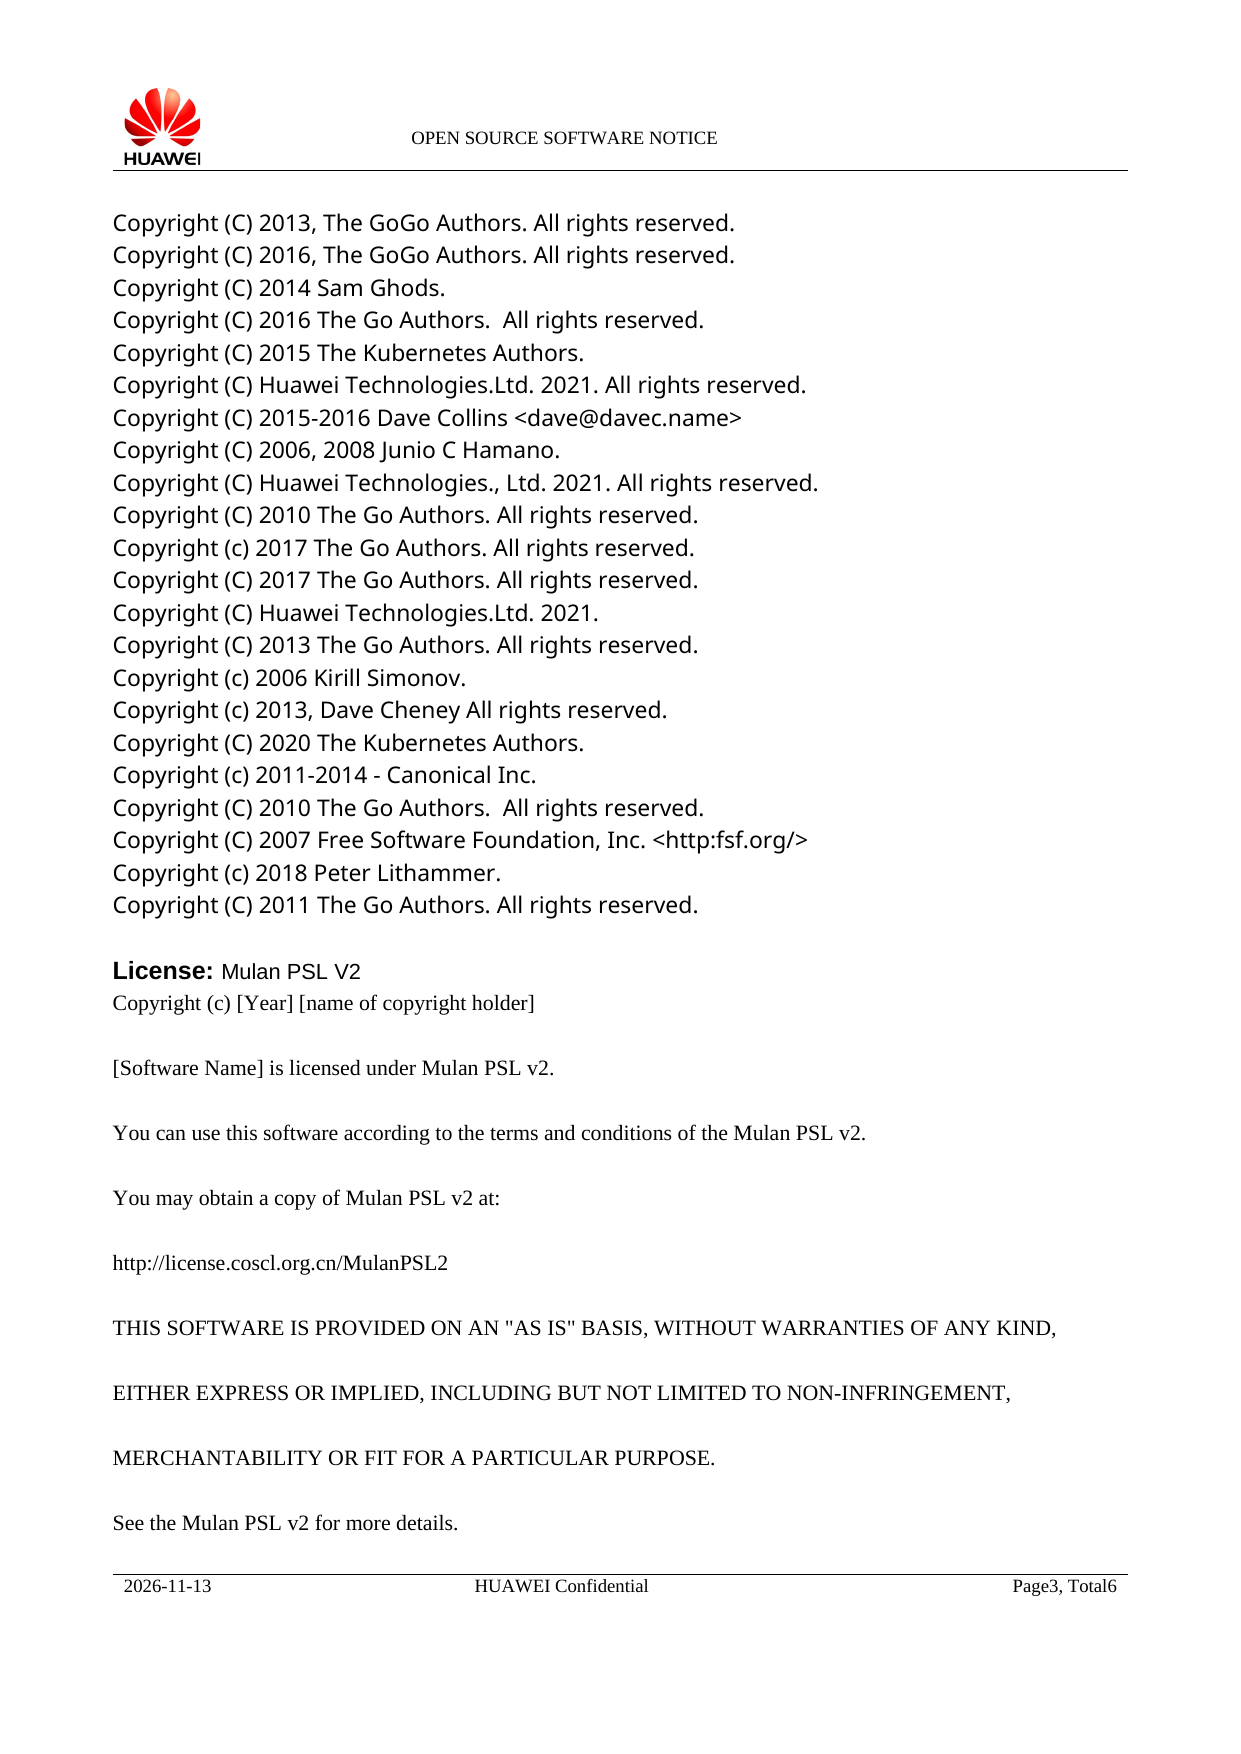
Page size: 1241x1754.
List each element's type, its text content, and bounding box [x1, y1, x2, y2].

text Copyright (c) [Year] [name of copyright holder] [112, 986, 1128, 1019]
text THIS SOFTWARE IS PROVIDED ON AN "AS IS" BASIS, WITHOUT WARRANTIES OF ANY KIND, [112, 1311, 1128, 1344]
text Copyright (C) 2013 The Go Authors. All rights reserved. Copyright (c) 2006 Kirill Simonov. Copyright (c) 2013, Dave Cheney All rights reserved. Copyright (C) 2020 The Kubernetes Authors. Copyright (c) 2011-2014 - Canonical Inc. Copyright (C) 2010 The Go Authors. All rights reserved. Copyright (C) 2007 Free Software Foundation, Inc. <http:fsf.org/> Copyright (c) 2018 Peter Lithammer. Copyright (C) 2011 The Go Authors. All rights reserved. [112, 629, 1128, 954]
text You can use this software according to the terms and conditions of the Mulan PSL v2. [112, 1116, 1128, 1149]
text Copyright (C) 2015-2016 Dave Collins <dave@davec.name> Copyright (C) 2006, 2008 Junio C Hamano. Copyright (C) Huawei Technologies., Ltd. 2021. All rights reserved. [112, 401, 1128, 499]
picture [124, 88, 201, 165]
text EITHER EXPRESS OR IMPLIED, INCLUDING BUT NOT LIMITED TO NON-INFRINGEMENT, [112, 1376, 1128, 1409]
text [Software Name] is licensed under Mulan PSL v2. [112, 1051, 1128, 1084]
text Copyright (C) 2010 The Go Authors. All rights reserved. Copyright (c) 2017 The Go Authors. All rights reserved. Copyright (C) 2017 The Go Authors. All rights reserved. Copyright (C) Huawei Technologies.Ltd. 2021. [112, 499, 1128, 629]
text You may obtain a copy of Mulan PSL v2 at: [112, 1181, 1128, 1214]
text http://license.coscl.org.cn/MulanPSL2 [112, 1246, 1128, 1279]
text See the Mulan PSL v2 for more details. [112, 1506, 1128, 1539]
text MERCHANTABILITY OR FIT FOR A PARTICULAR PURPOSE. [112, 1441, 1128, 1474]
text License: Mulan PSL V2 [112, 954, 1128, 986]
